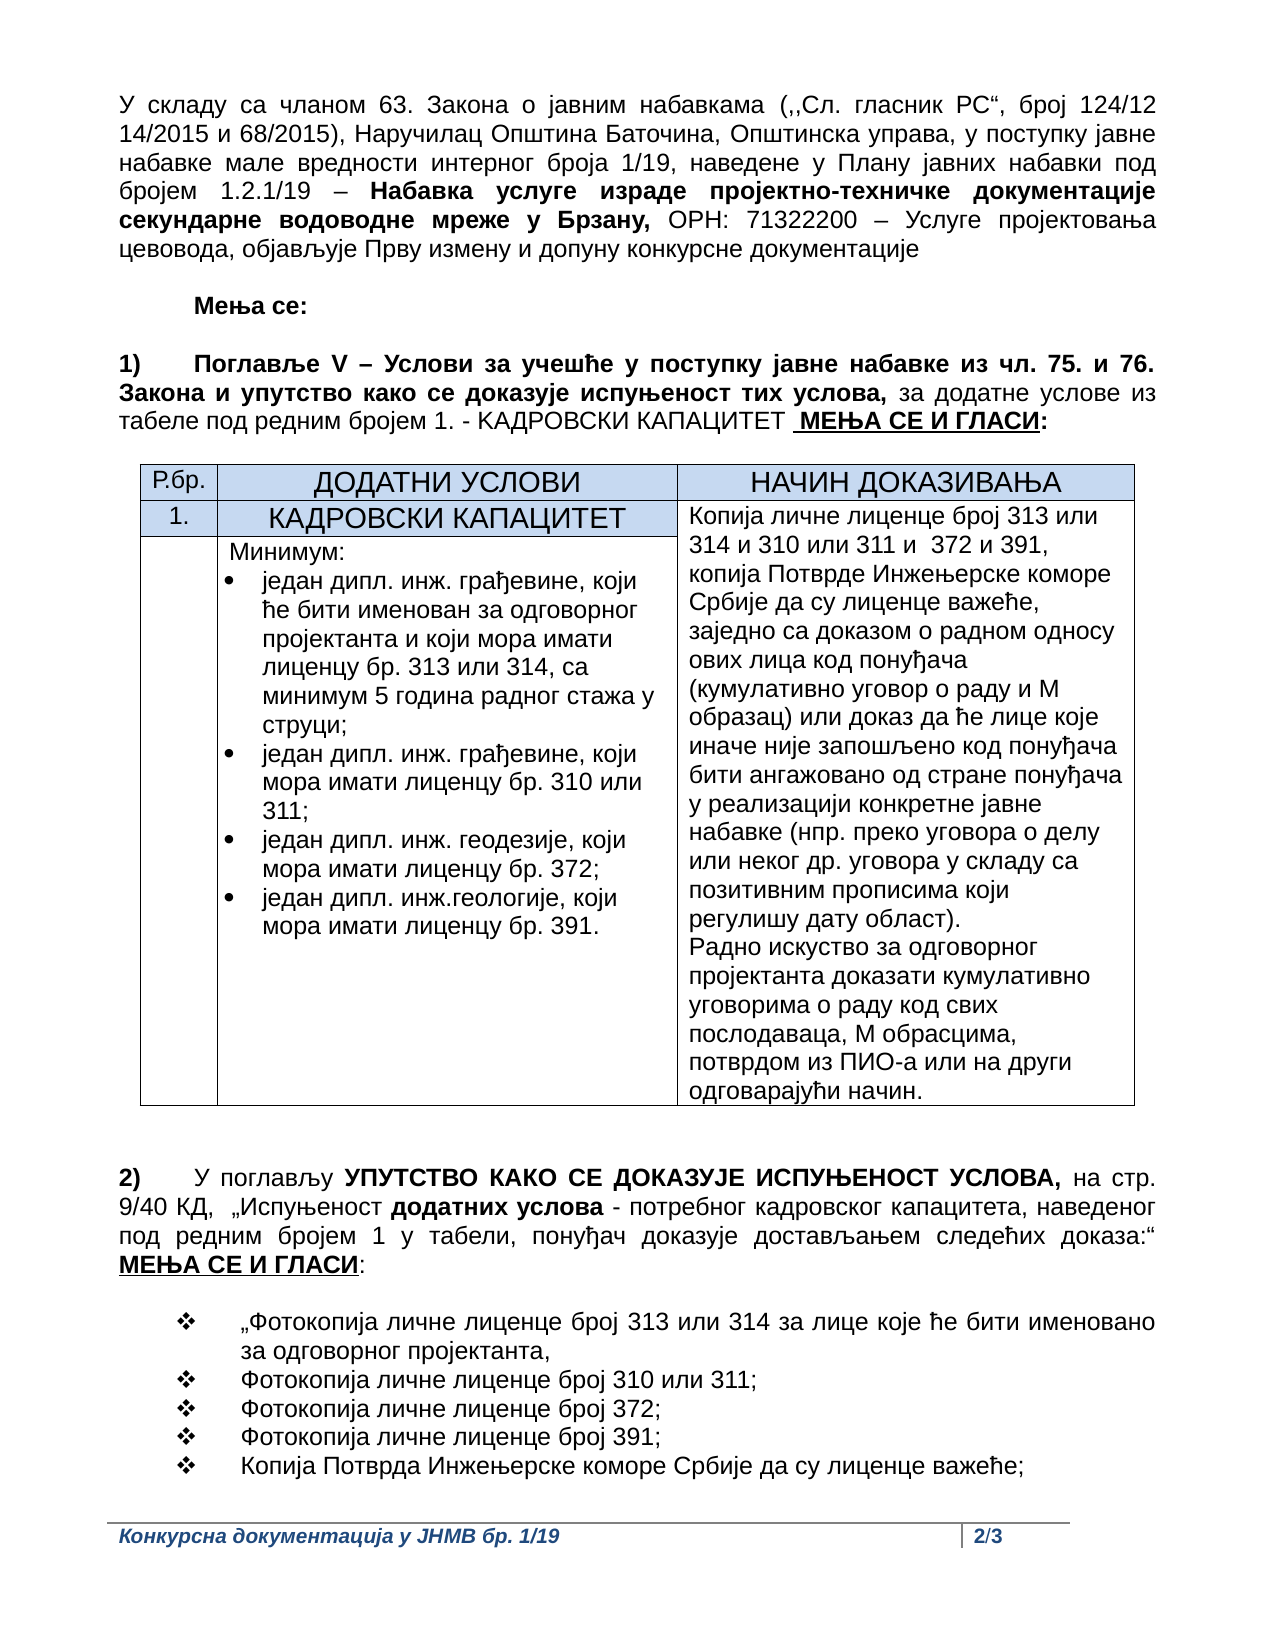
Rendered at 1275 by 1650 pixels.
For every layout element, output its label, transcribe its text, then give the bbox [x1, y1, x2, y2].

list У поглављу УПУТСТВО КАКО СЕ ДОКАЗУЈЕ ИСПУЊЕНОСТ УСЛОВА, на стр. 9/40 КД, „Испуњеност додатних услова - потребног кадровског капацитета, наведеног под редним бројем 1 у табели, понуђач доказује достављањем следећих доказа:“ МЕЊА СЕ И ГЛАСИ: [118, 1163, 1156, 1278]
list Фотокопија личне лиценце број 391; [175, 1422, 1156, 1451]
table_cell КАДРОВСКИ КАПАЦИТЕТ [218, 501, 677, 536]
text Мења се: [118, 291, 1156, 320]
list Фотокопија личне лиценце број 372; [175, 1393, 1156, 1422]
list Фотокопија личне лиценце број 310 или 311; [175, 1365, 1156, 1393]
table_header Р.бр. [141, 465, 217, 500]
list Поглавље V – Услови за учешће у поступку јавне набавке из чл. 75. и 76. Зaкона и упутство како се доказује испуњеност тих услова, за додатне услове из табеле под редним бројем 1. - KAДРОВСКИ КАПАЦИТЕТ МЕЊА СЕ И ГЛАСИ: [118, 349, 1156, 435]
table_cell Mинимум: једaн дипл. инж. грађевине, који ће бити именован за одговорног пројектанта и који мора имати лиценцу бр. 313 или 314, са минимум 5 година радног стажа у струци; један дипл. инж. грађевине, који мора имати лиценцу бр. 310 или 311; један дипл. инж. геодезије, који мора имати лиценцу бр. 372; један дипл. инж.геологије, који мора имати лиценцу бр. 391. [218, 537, 677, 1105]
table_cell [141, 537, 217, 1105]
table_cell Копија личне лиценце број 313 или 314 и 310 или 311 и 372 и 391, копија Потврде Инжењерске коморе Србије да су лиценце важеће, заједно са доказом о радном односу ових лица код понуђача (кумулативно уговор о раду и М образац) или доказ да ће лице које иначе није запошљено код понуђача бити ангажовано од стране понуђача у реализацији конкретне јавне набавке (нпр. преко уговора о делу или неког др. уговора у складу са позитивним прописима који регулишу дату област). Радно искуство за одговорног пројектанта доказати кумулативно уговорима о раду код свих послодаваца, М обрасцима, потврдом из ПИО-а или на други одговарајући начин. [678, 501, 1134, 1105]
table_header НАЧИН ДОКАЗИВАЊА [678, 465, 1134, 500]
table_header ДОДАТНИ УСЛОВИ [218, 465, 677, 500]
table_cell 1. [141, 501, 217, 536]
text У складу са чланом 63. Закона о јавним набавкама (,,Сл. гласник РС“, број 124/12 14/2015 и 68/2015), Наручилац Општина Баточина, Општинска управа, у поступку јавне набавке мале вредности интерног броја 1/19, наведене у Плану јавних набавки под бројем 1.2.1/19 – Набавка услуге израде пројектно-техничке документације секундарне водоводне мреже у Брзану, OРН: 71322200 – Услуге пројектовања цевовода, објављује Прву измену и допуну конкурсне документације [118, 90, 1156, 263]
list Копија Потврда Инжењерске коморе Србије да су лиценце важеће; [175, 1451, 1156, 1480]
list „Фотокопија личне лиценце број 313 или 314 за лице које ће бити именовано за одговорног пројектанта, [175, 1307, 1156, 1365]
